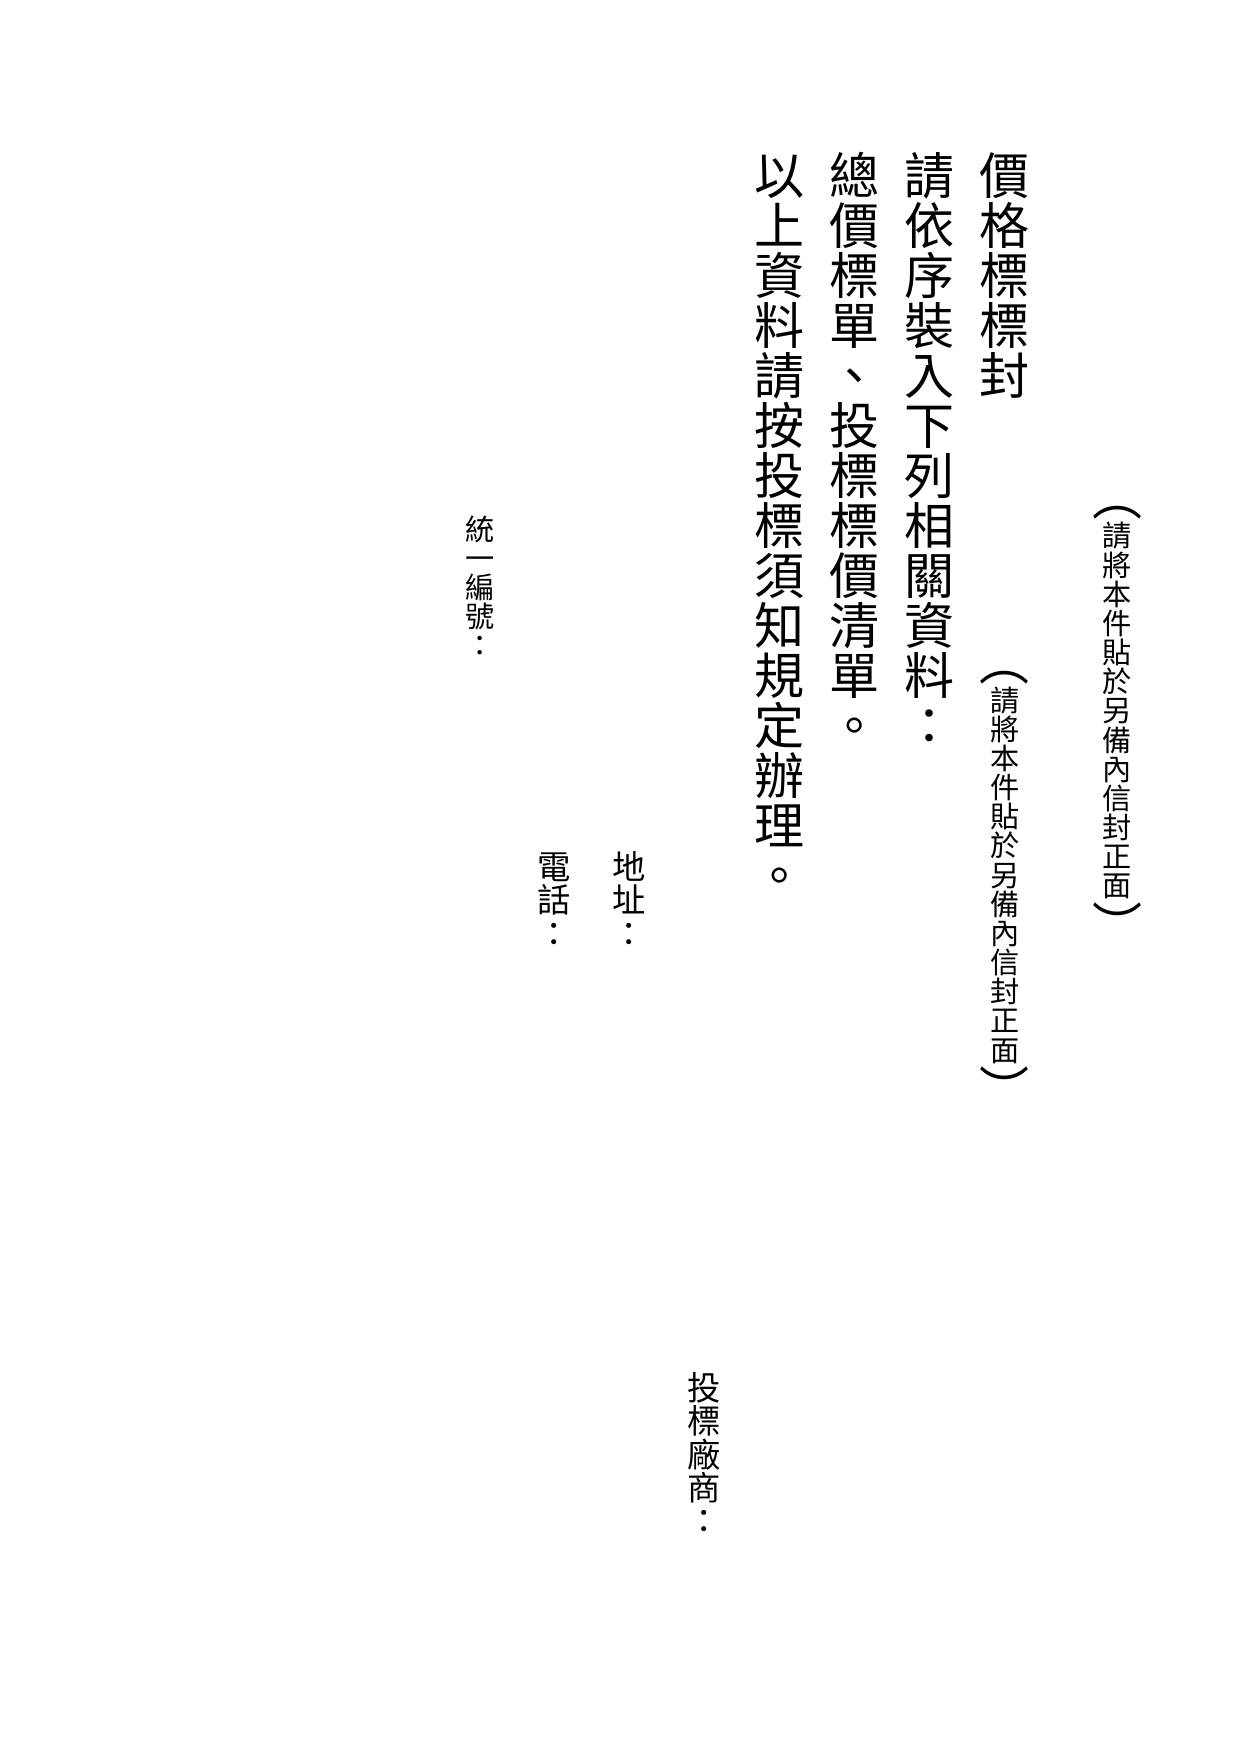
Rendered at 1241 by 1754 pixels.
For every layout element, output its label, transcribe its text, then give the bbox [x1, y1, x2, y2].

text 以上資料請按投標須知規定辦理。 [742, 150, 817, 1604]
text 總價標單、投標標價清單。 [817, 150, 892, 1604]
text 電話： [517, 150, 592, 1604]
text 地址： [592, 150, 667, 1604]
text 投標廠商： [667, 850, 742, 1604]
text 統一編號： [442, 150, 517, 1604]
text 價格標標封 （請將本件貼於另備內信封正面） [967, 150, 1042, 1604]
text 請依序裝入下列相關資料： [892, 150, 967, 1604]
text （請將本件貼於另備內信封正面） [1079, 471, 1154, 1604]
